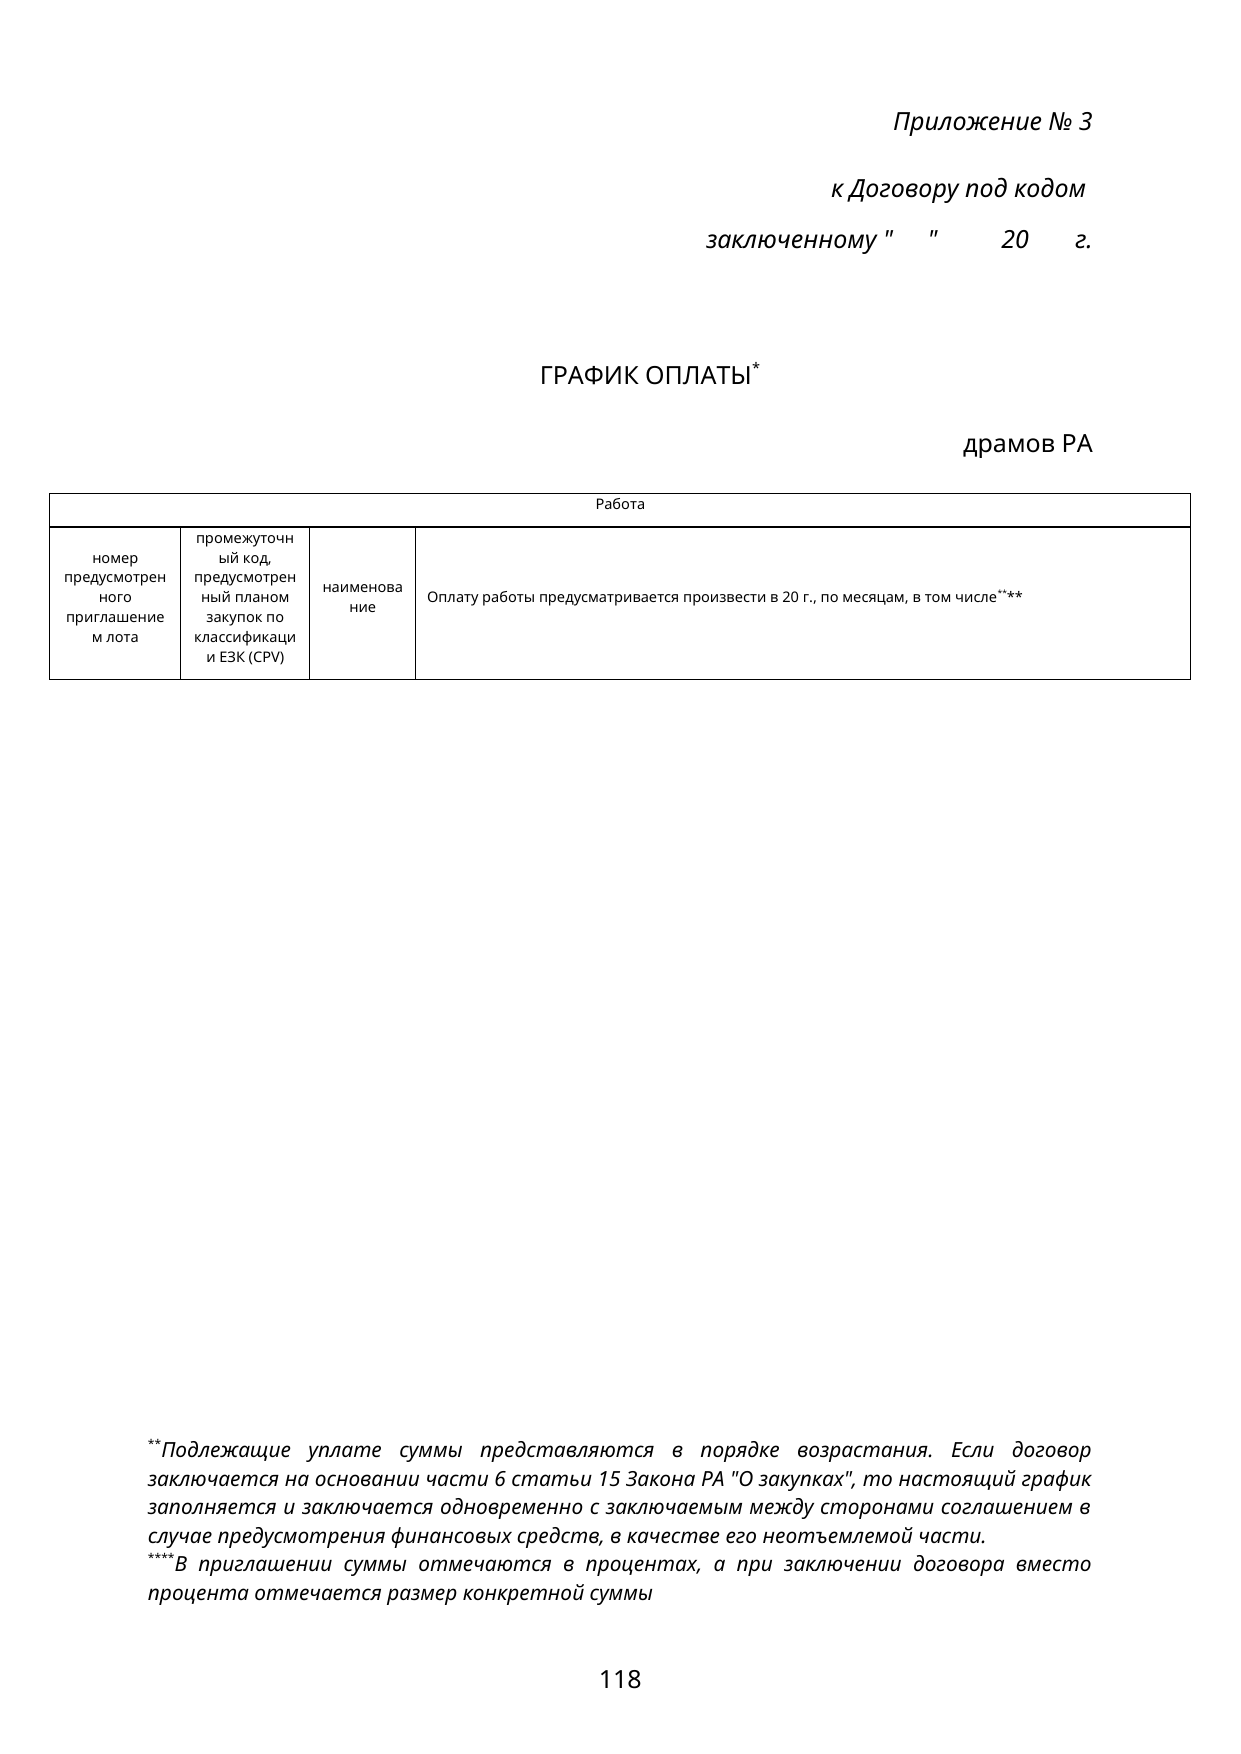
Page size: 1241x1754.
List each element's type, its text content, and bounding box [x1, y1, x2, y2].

table_cell наименование [310, 528, 415, 679]
table_cell промежуточный код, предусмотренный планом закупок по классификации ЕЗК (CPV) [181, 528, 309, 679]
text драмов РА [148, 425, 1092, 459]
table_cell номер предусмотренного приглашением лота [50, 528, 180, 679]
table_cell Оплату работы предусматривается произвести в 20 г., по месяцам, в том числе** [416, 528, 1190, 679]
text Приложение № 3 [148, 103, 1092, 137]
table_header Работа [50, 494, 1190, 526]
text к Договору под кодом заключенному " " 20 г. [148, 171, 1092, 256]
text ГРАФИК ОПЛАТЫ* [148, 358, 1092, 392]
